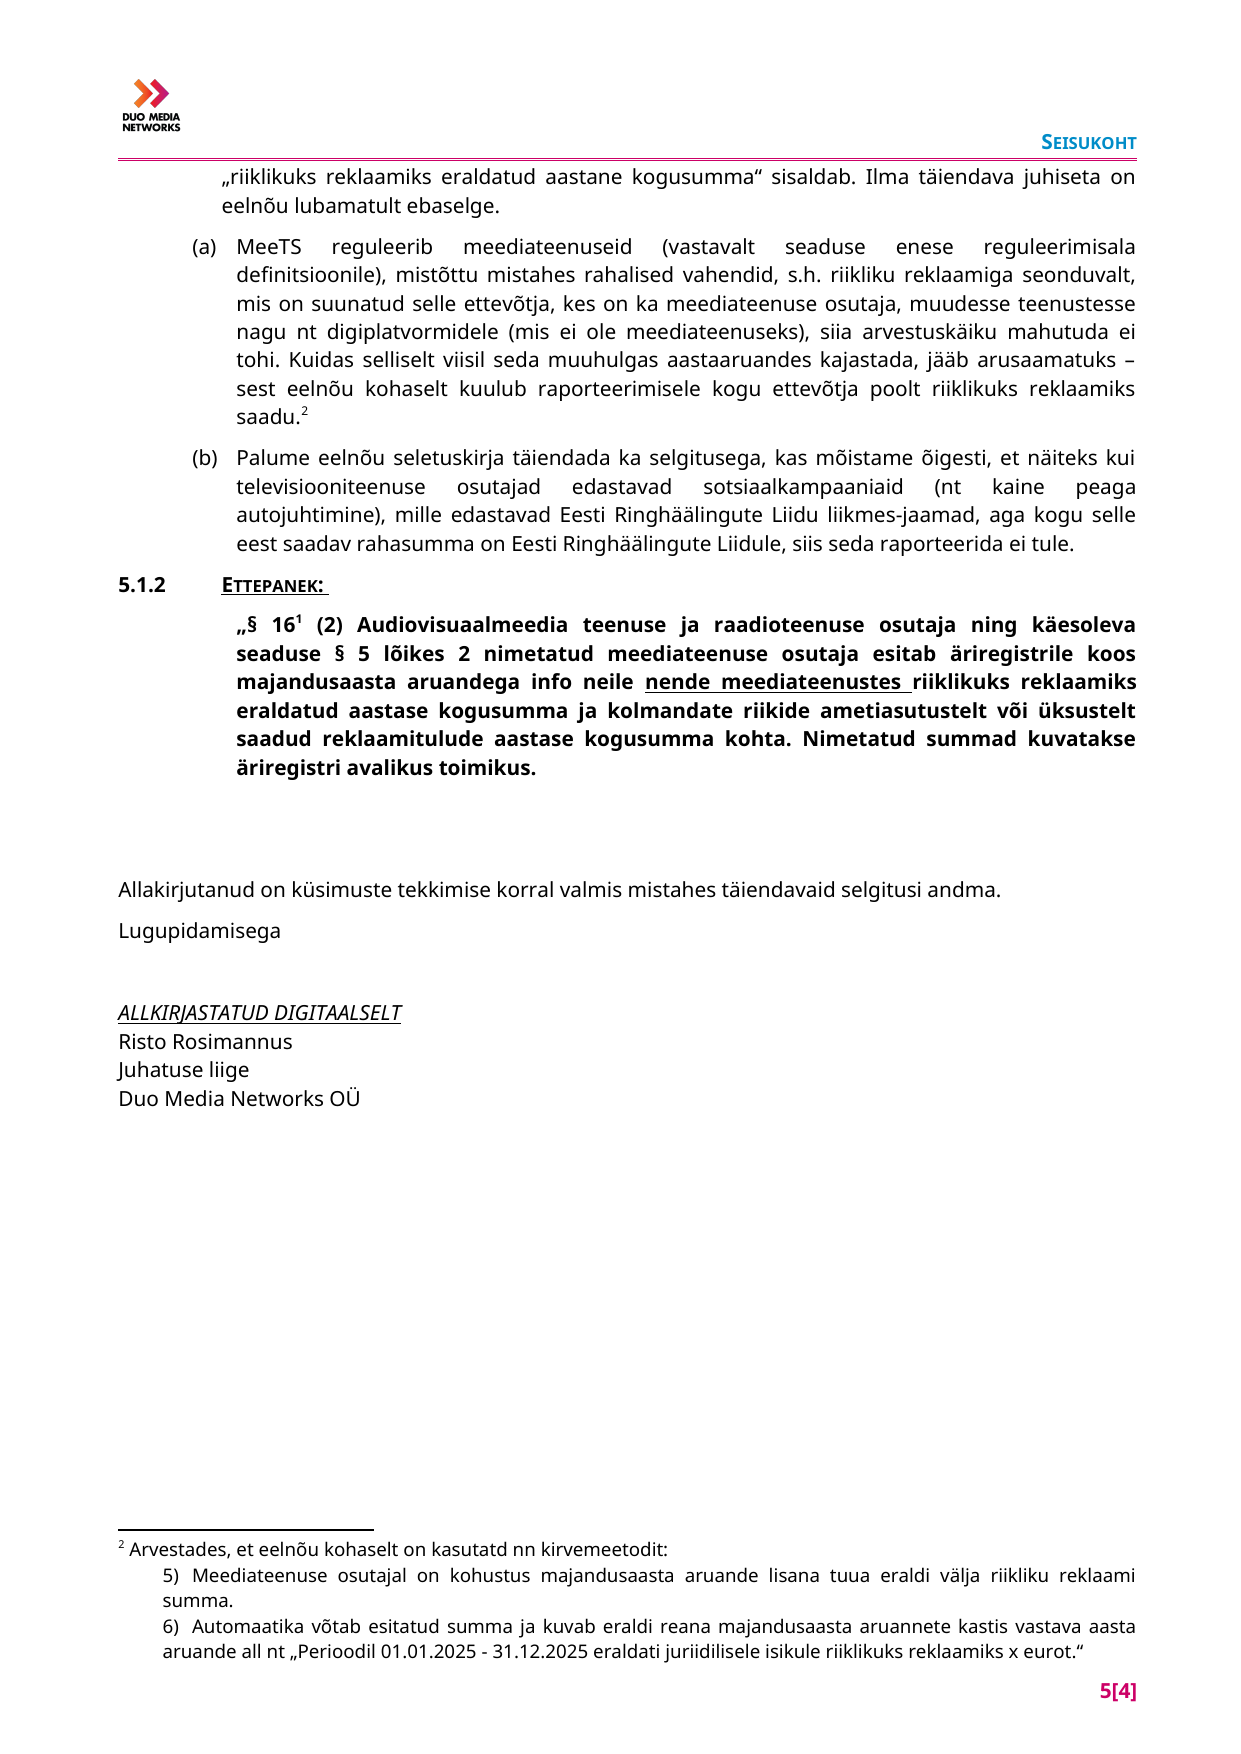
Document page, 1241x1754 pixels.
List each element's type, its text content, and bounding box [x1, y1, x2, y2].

picture [118, 71, 185, 139]
list „§ 161 (2) Audiovisuaalmeedia teenuse ja raadioteenuse osutaja ning käesoleva seaduse § 5 lõikes 2 nimetatud meediateenuse osutaja esitab äriregistrile koos majandusaasta aruandega info neile nende meediateenustes riiklikuks reklaamiks eraldatud aastase kogusumma ja kolmandate riikide ametiasutustelt või üksustelt saadud reklaamitulude aastase kogusumma kohta. Nimetatud summad kuvatakse äriregistri avalikus toimikus. [236, 611, 1137, 781]
text Ettepanek: [118, 570, 1137, 598]
text Duo Media Networks OÜ [118, 1084, 1137, 1112]
text Risto Rosimannus [118, 1027, 1137, 1055]
text Palume eelnõu seletuskirja täiendada ka selgitusega, kas mõistame õigesti, et näiteks kui televisiooniteenuse osutajad edastavad sotsiaalkampaaniaid (nt kaine peaga autojuhtimine), mille edastavad Eesti Ringhäälingute Liidu liikmes-jaamad, aga kogu selle eest saadav rahasumma on Eesti Ringhäälingute Liidule, siis seda raporteerida ei tule. [192, 443, 1137, 557]
text MeeTS reguleerib meediateenuseid (vastavalt seaduse enese reguleerimisala definitsioonile), mistõttu mistahes rahalised vahendid, s.h. riikliku reklaamiga seonduvalt, mis on suunatud selle ettevõtja, kes on ka meediateenuse osutaja, muudesse teenustesse nagu nt digiplatvormidele (mis ei ole meediateenuseks), siia arvestuskäiku mahutuda ei tohi. Kuidas selliselt viisil seda muuhulgas aastaaruandes kajastada, jääb arusaamatuks – sest eelnõu kohaselt kuulub raporteerimisele kogu ettevõtja poolt riiklikuks reklaamiks saadu. [192, 232, 1137, 431]
text Lugupidamisega [118, 917, 1137, 945]
text Juhatuse liige [118, 1055, 1137, 1084]
text ALLKIRJASTATUD DIGITAALSELT [118, 998, 1137, 1027]
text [118, 162, 1137, 219]
text Allakirjutanud on küsimuste tekkimise korral valmis mistahes täiendavaid selgitusi andma. [118, 876, 1137, 904]
